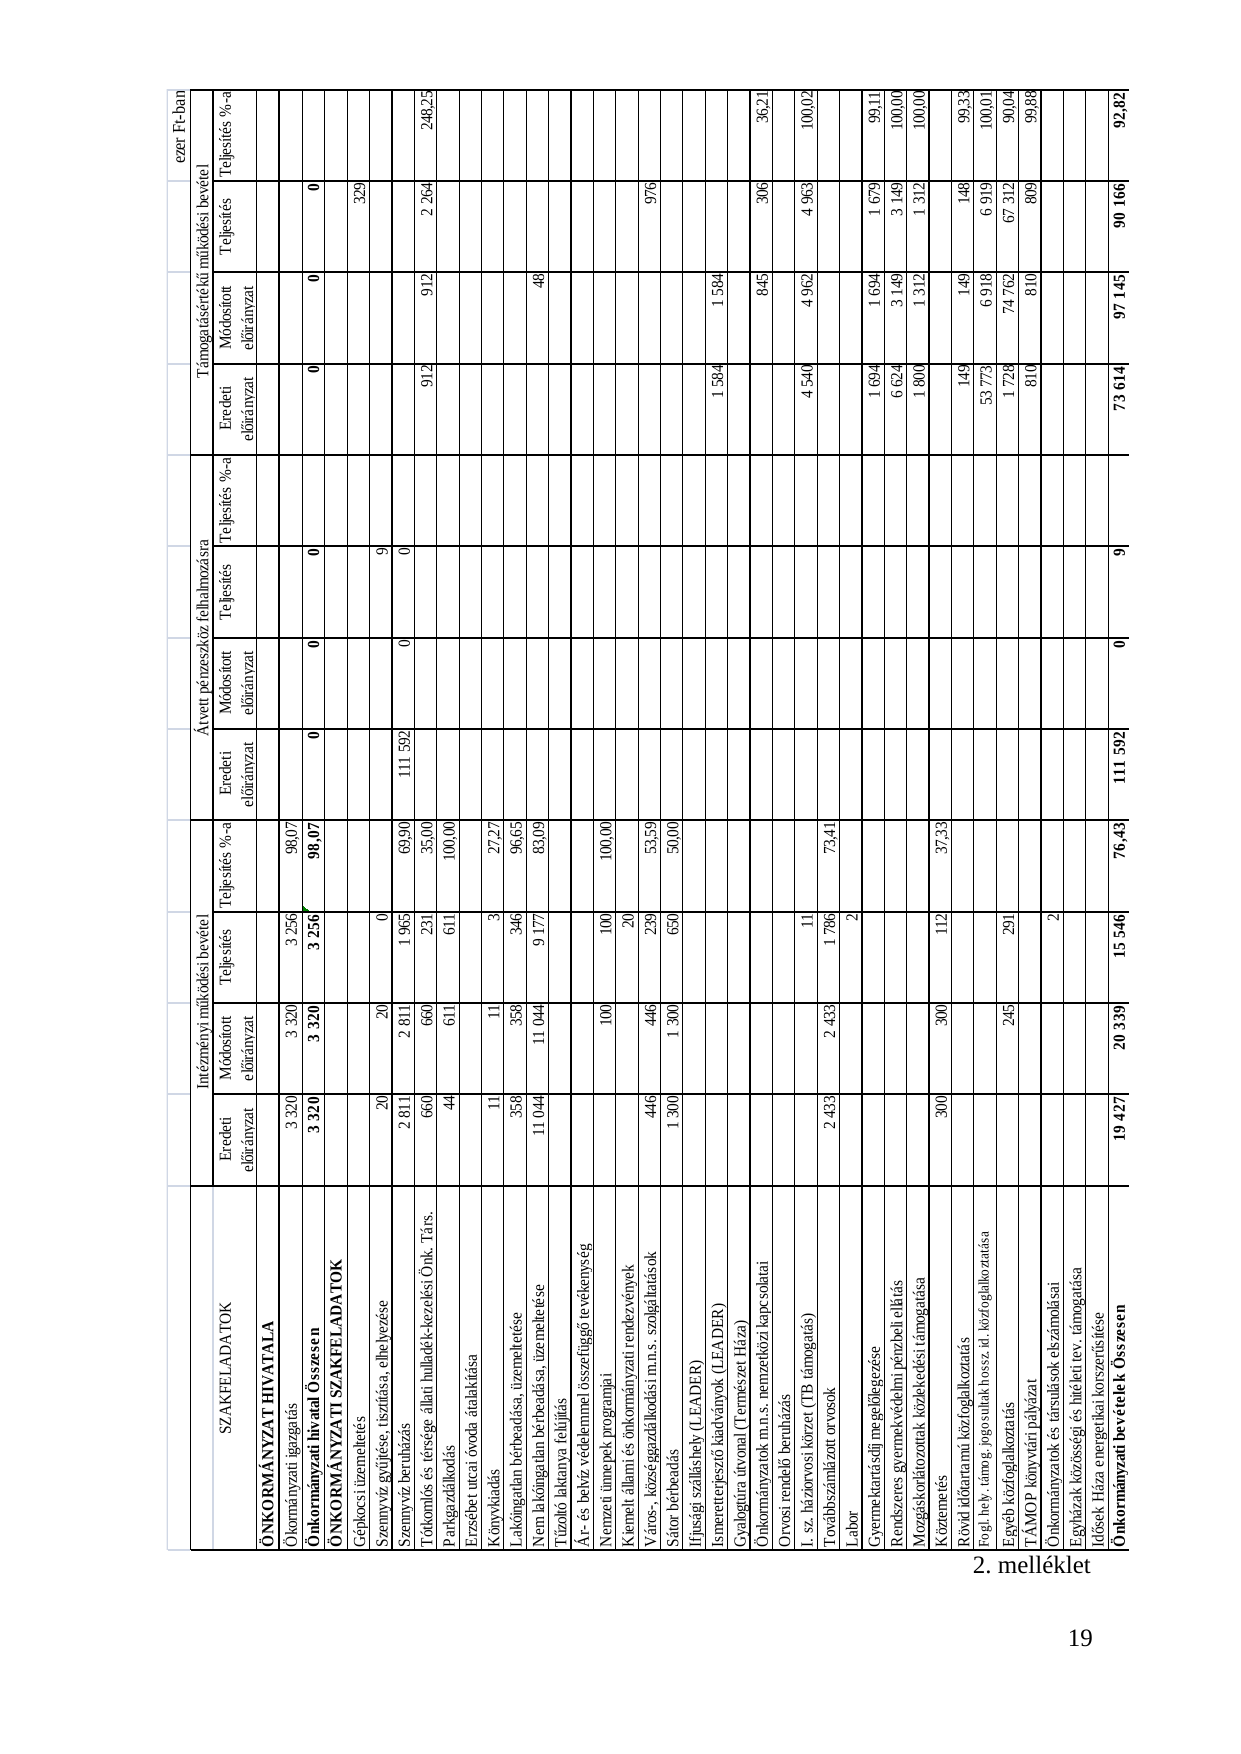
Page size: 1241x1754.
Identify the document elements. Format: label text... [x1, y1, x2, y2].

text 2. melléklet [148, 1550, 1093, 1579]
